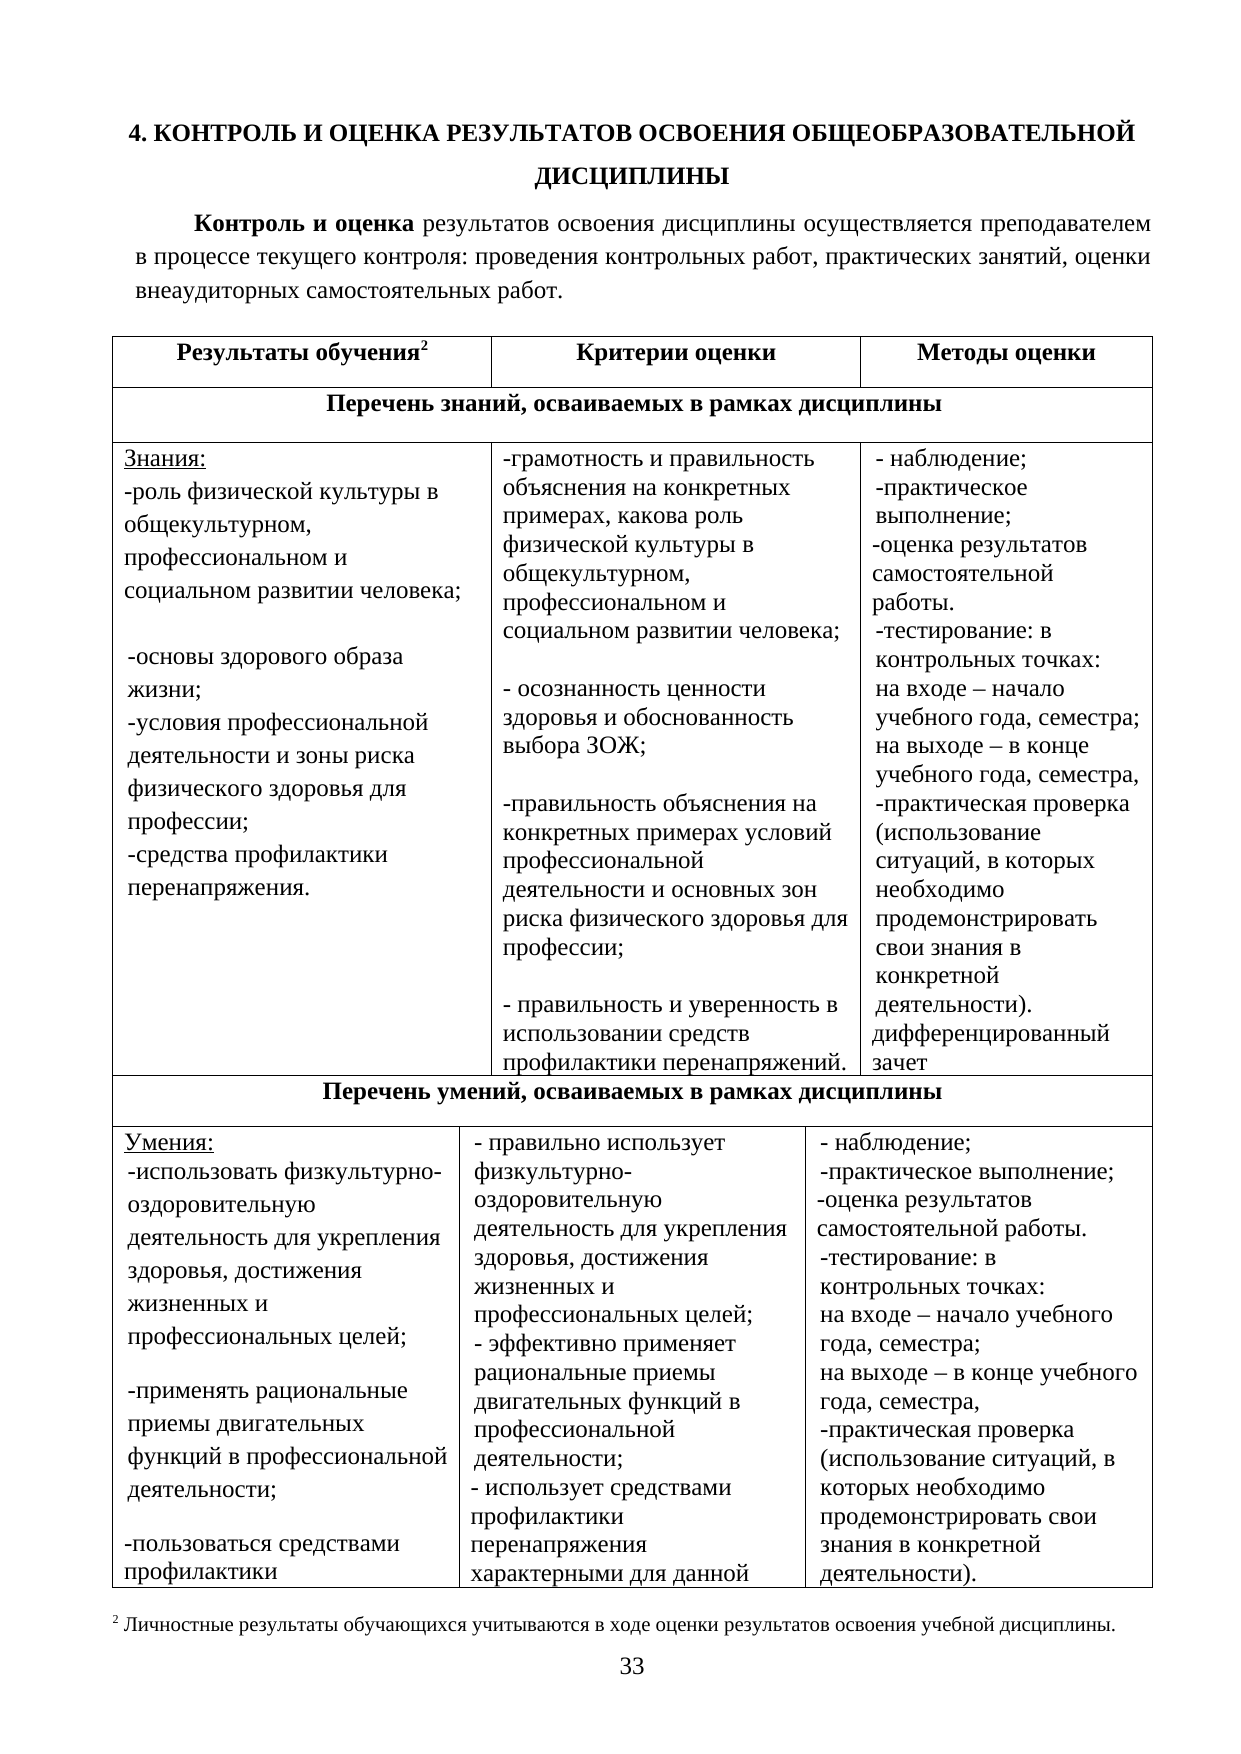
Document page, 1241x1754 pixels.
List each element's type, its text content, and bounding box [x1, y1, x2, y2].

table_cell -грамотность и правильность объяснения на конкретных примерах, какова роль физической культуры в общекультурном, профессиональном и социальном развитии человека; - осознанность ценности здоровья и обоснованность выбора ЗОЖ; -правильность объяснения на конкретных примерах условий профессиональной деятельности и основных зон риска физического здоровья для профессии; - правильность и уверенность в использовании средств профилактики перенапряжений. [492, 443, 860, 1075]
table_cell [113, 1127, 459, 1587]
table_cell Знания: -роль физической культуры в общекультурном, профессиональном и социальном развитии человека; -основы здорового образа жизни; -условия профессиональной деятельности и зоны риска физического здоровья для профессии; -средства профилактики перенапряжения. [113, 443, 491, 1075]
text 4. КОНТРОЛЬ И ОЦЕНКА РЕЗУЛЬТАТОВ ОСВОЕНИЯ ОБЩЕОБРАЗОВАТЕЛЬНОЙ ДИСЦИПЛИНЫ [112, 118, 1152, 190]
table_cell - наблюдение; -практическое выполнение; -оценка результатов самостоятельной работы. -тестирование: в контрольных точках: на входе – начало учебного года, семестра; на выходе – в конце учебного года, семестра, -практическая проверка (использование ситуаций, в которых необходимо продемонстрировать свои знания в конкретной деятельности). дифференцированный зачет [861, 443, 1152, 1075]
table_header Результаты обучения [113, 337, 491, 387]
table_cell Перечень умений, осваиваемых в рамках дисциплины [113, 1076, 1152, 1126]
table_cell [460, 1127, 805, 1587]
table_cell Перечень знаний, осваиваемых в рамках дисциплины [113, 388, 1152, 442]
table_header Методы оценки [861, 337, 1152, 387]
text Контроль и оценка результатов освоения дисциплины осуществляется преподавателем в процессе текущего контроля: проведения контрольных работ, практических занятий, оценки внеаудиторных самостоятельных работ. [135, 204, 1152, 305]
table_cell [806, 1127, 1152, 1587]
table_header Критерии оценки [492, 337, 860, 387]
